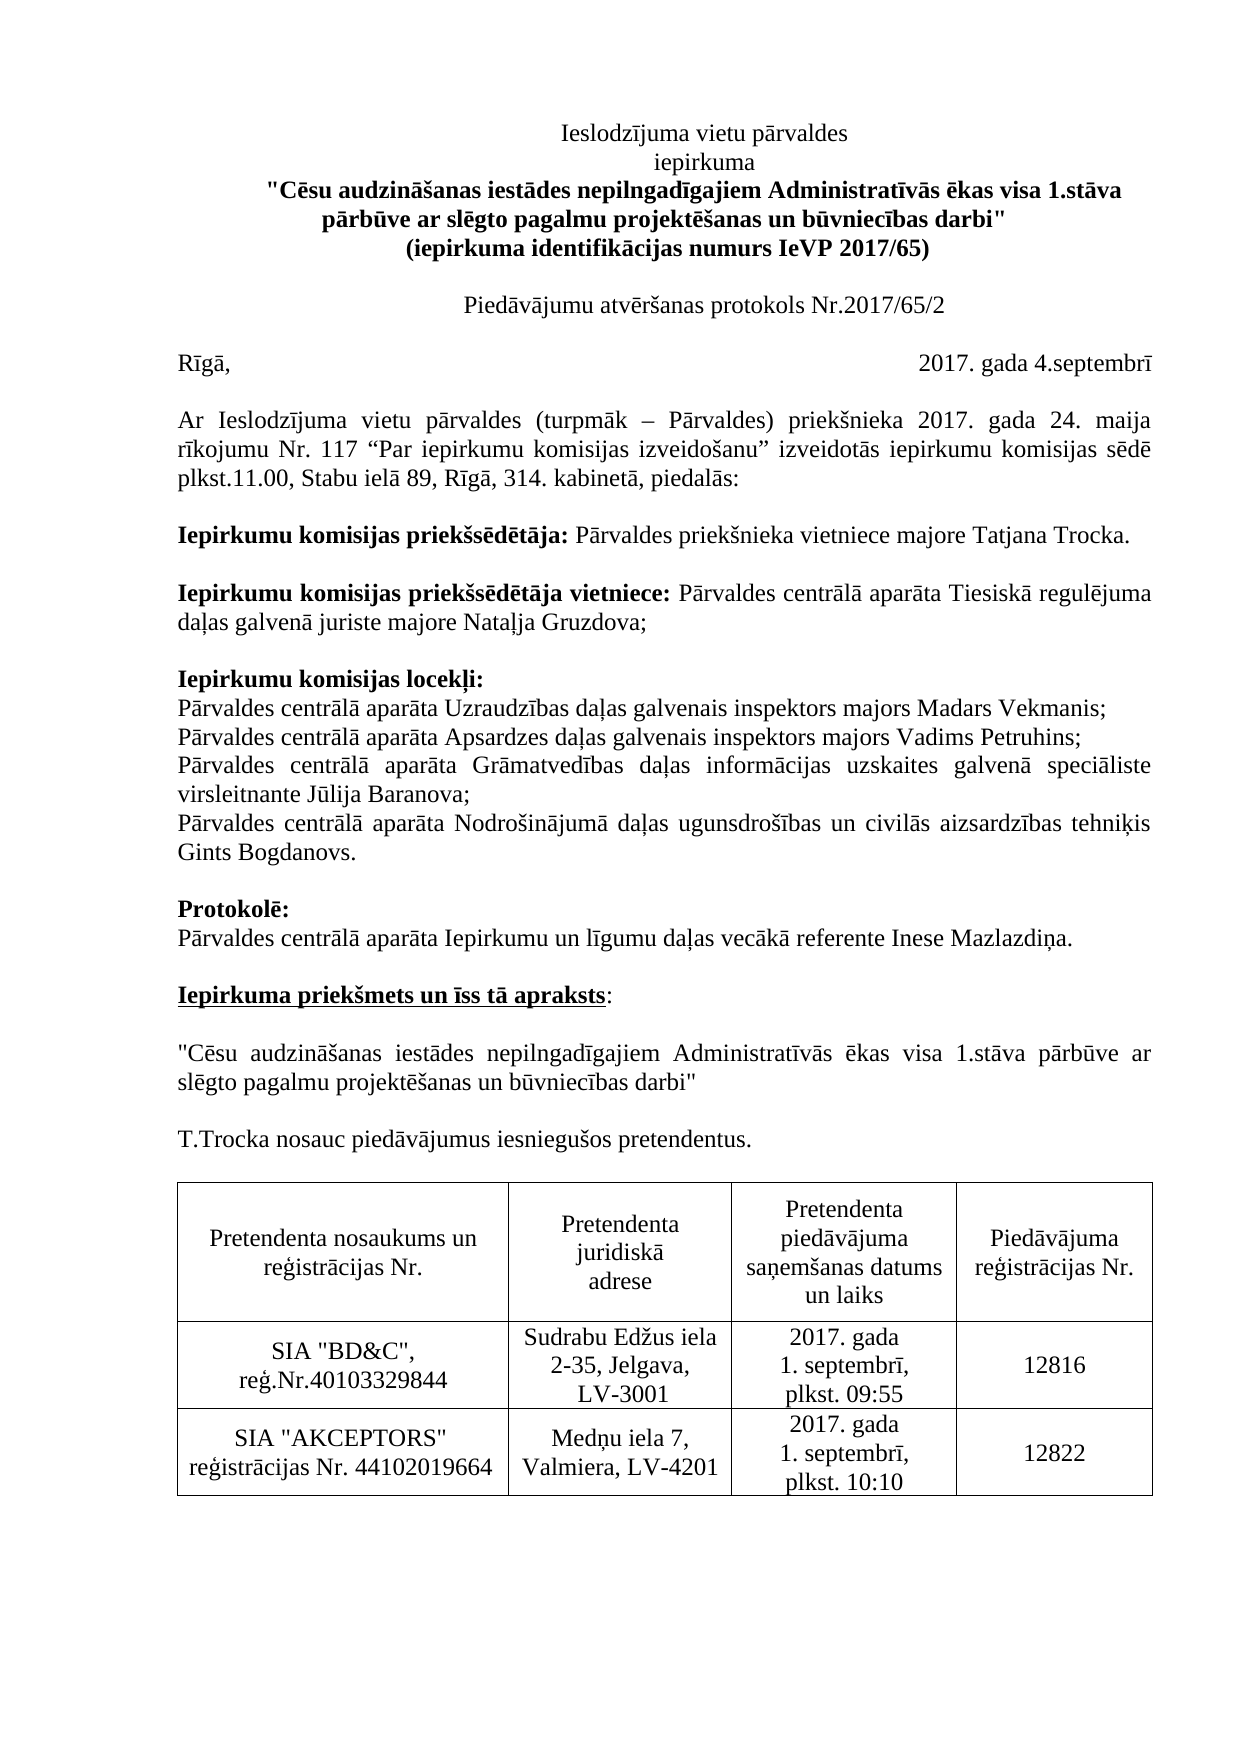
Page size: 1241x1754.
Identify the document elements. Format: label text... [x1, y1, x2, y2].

text "Cēsu audzināšanas iestādes nepilngadīgajiem Administratīvās ēkas visa 1.stāva pārbūve ar slēgto pagalmu projektēšanas un būvniecības darbi" [177, 176, 1152, 233]
table_header Piedāvājuma reģistrācijas Nr. [957, 1183, 1152, 1321]
text Ar Ieslodzījuma vietu pārvaldes (turpmāk – Pārvaldes) priekšnieka 2017. gada 24. maija rīkojumu Nr. 117 “Par iepirkumu komisijas izveidošanu” izveidotās iepirkumu komisijas sēdē plkst.11.00, Stabu ielā 89, Rīgā, 314. kabinetā, piedalās: [177, 406, 1152, 492]
text Rīgā, 2017. gada 4.septembrī [177, 348, 1152, 377]
text Piedāvājumu atvēršanas Nr.2017/65/2 [177, 291, 1231, 319]
text Pārvaldes centrālā aparāta Nodrošinājumā daļas ugunsdrošības un civilās aizsardzības tehniķis Gints Bogdanovs. [177, 808, 1152, 866]
text Protokolē: [177, 894, 1152, 923]
text (iepirkuma identifikācijas numurs IeVP 2017/65) [177, 233, 1152, 262]
table_header Pretendenta nosaukums un reģistrācijas Nr. [178, 1183, 508, 1321]
text Pārvaldes centrālā aparāta Grāmatvedības daļas informācijas uzskaites galvenā speciāliste virsleitnante Jūlija Baranova; [177, 751, 1152, 808]
table_cell 12816 [957, 1322, 1152, 1408]
table_cell Sudrabu Edžus iela 2-35, Jelgava, LV-3001 [509, 1322, 731, 1408]
table_cell 12822 [957, 1409, 1152, 1495]
text Iepirkumu komisijas priekšsēdētāja: Pārvaldes priekšnieka vietniece majore Tatjana Trocka. [177, 521, 1152, 549]
table_header Pretendenta piedāvājuma saņemšanas datums un laiks [732, 1183, 956, 1321]
table_cell SIA "AKCEPTORS" reģistrācijas Nr. 44102019664 [178, 1409, 508, 1495]
text Iepirkumu komisijas priekšsēdētāja vietniece: Pārvaldes centrālā aparāta Tiesiskā regulējuma daļas galvenā juriste majore Nataļja Gruzdova; [177, 578, 1152, 636]
table_header Pretendenta juridiskā adrese [509, 1183, 731, 1321]
text Iepirkumu komisijas locekļi: [177, 664, 1152, 693]
table_cell 2017. gada 1. septembrī, plkst. 10:10 [732, 1409, 956, 1495]
table_cell SIA "BD&C", reģ.Nr.40103329844 [178, 1322, 508, 1408]
text Ieslodzījuma vietu pārvaldes [177, 118, 1231, 147]
table_cell 2017. gada 1. septembrī, plkst. 09:55 [732, 1322, 956, 1408]
text "Cēsu audzināšanas iestādes nepilngadīgajiem Administratīvās ēkas visa 1.stāva pārbūve ar slēgto pagalmu projektēšanas un būvniecības darbi" [177, 1038, 1152, 1096]
table_cell Medņu iela 7, Valmiera, LV-4201 [509, 1409, 731, 1495]
text iepirkuma [177, 147, 1231, 176]
text Iepirkuma priekšmets un īss tā apraksts: [177, 981, 1152, 1009]
text Pārvaldes centrālā aparāta Iepirkumu un līgumu daļas vecākā referente Inese Mazlazdiņa. [177, 923, 1152, 952]
text Pārvaldes centrālā aparāta Apsardzes daļas galvenais inspektors majors Vadims Petruhins; [177, 722, 1152, 751]
text T.Trocka nosauc piedāvājumus iesniegušos pretendentus. [177, 1124, 1152, 1153]
text Pārvaldes centrālā aparāta Uzraudzības daļas galvenais inspektors majors Madars Vekmanis; [177, 693, 1152, 722]
